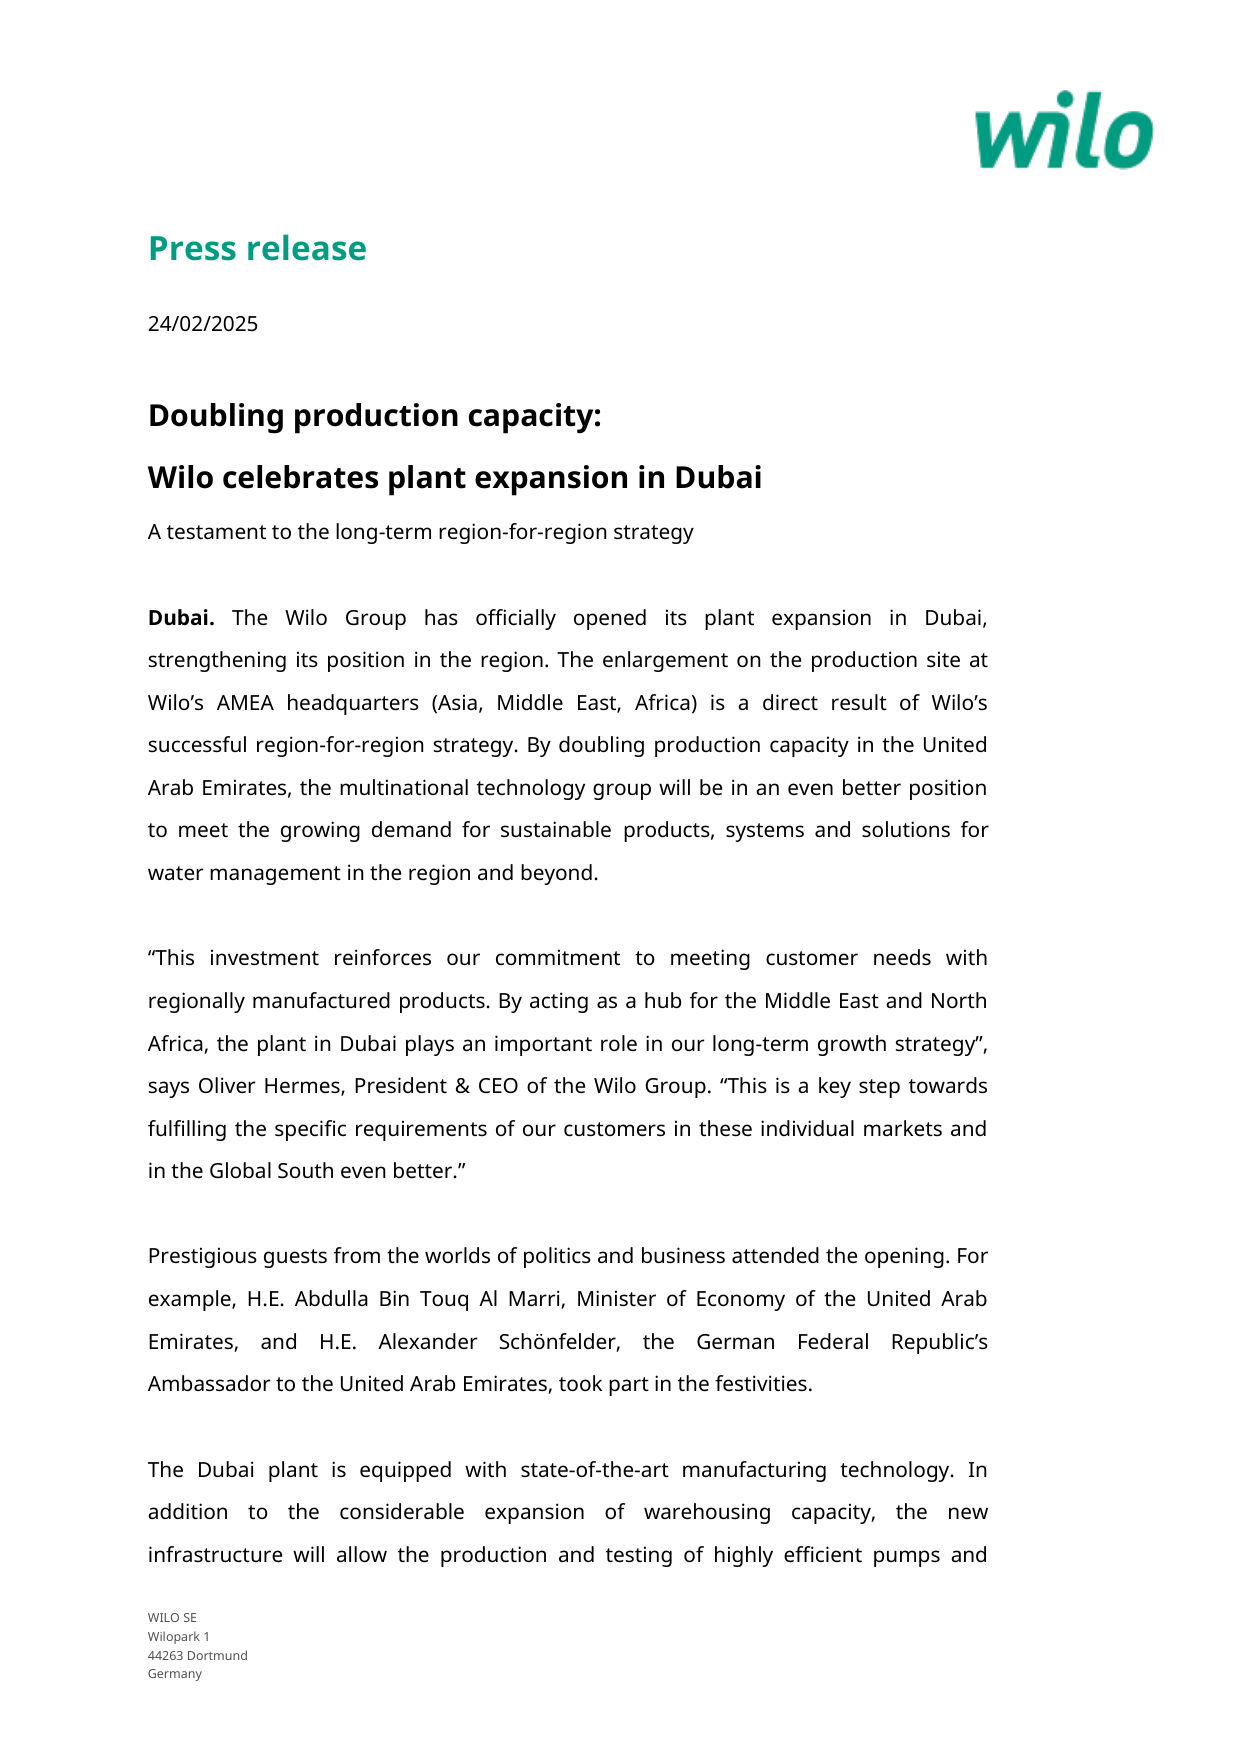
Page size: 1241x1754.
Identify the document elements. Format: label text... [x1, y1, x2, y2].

text Prestigious guests from the worlds of politics and business attended the opening. For example, H.E. Abdulla Bin Touq Al Marri, Minister of Economy of the United Arab Emirates, and H.E. Alexander Schönfelder, the German Federal Republic’s Ambassador to the United Arab Emirates, took part in the festivities. [148, 1242, 989, 1398]
text A testament to the long-term region-for-region strategy [148, 517, 989, 546]
text Doubling production capacity: Wilo celebrates plant expansion in Dubai [148, 394, 989, 497]
text 24/02/2025 [148, 309, 989, 337]
text “This investment reinforces our commitment to meeting customer needs with regionally manufactured products. By acting as a hub for the Middle East and North Africa, the plant in Dubai plays an important role in our long-term growth strategy”, says Oliver Hermes, President & CEO of the Wilo Group. “This is a key step towards fulfilling the specific requirements of our customers in these individual markets and in the Global South even better.” [148, 943, 989, 1185]
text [148, 1455, 989, 1568]
text Dubai. The Wilo Group has officially opened its plant expansion in Dubai, strengthening its position in the region. The enlargement on the production site at Wilo’s AMEA headquarters (Asia, Middle East, Africa) is a direct result of Wilo’s successful region-for-region strategy. By doubling production capacity in the United Arab Emirates, the multinational technology group will be in an even better position to meet the growing demand for sustainable products, systems and solutions for water management in the region and beyond. [148, 603, 989, 887]
